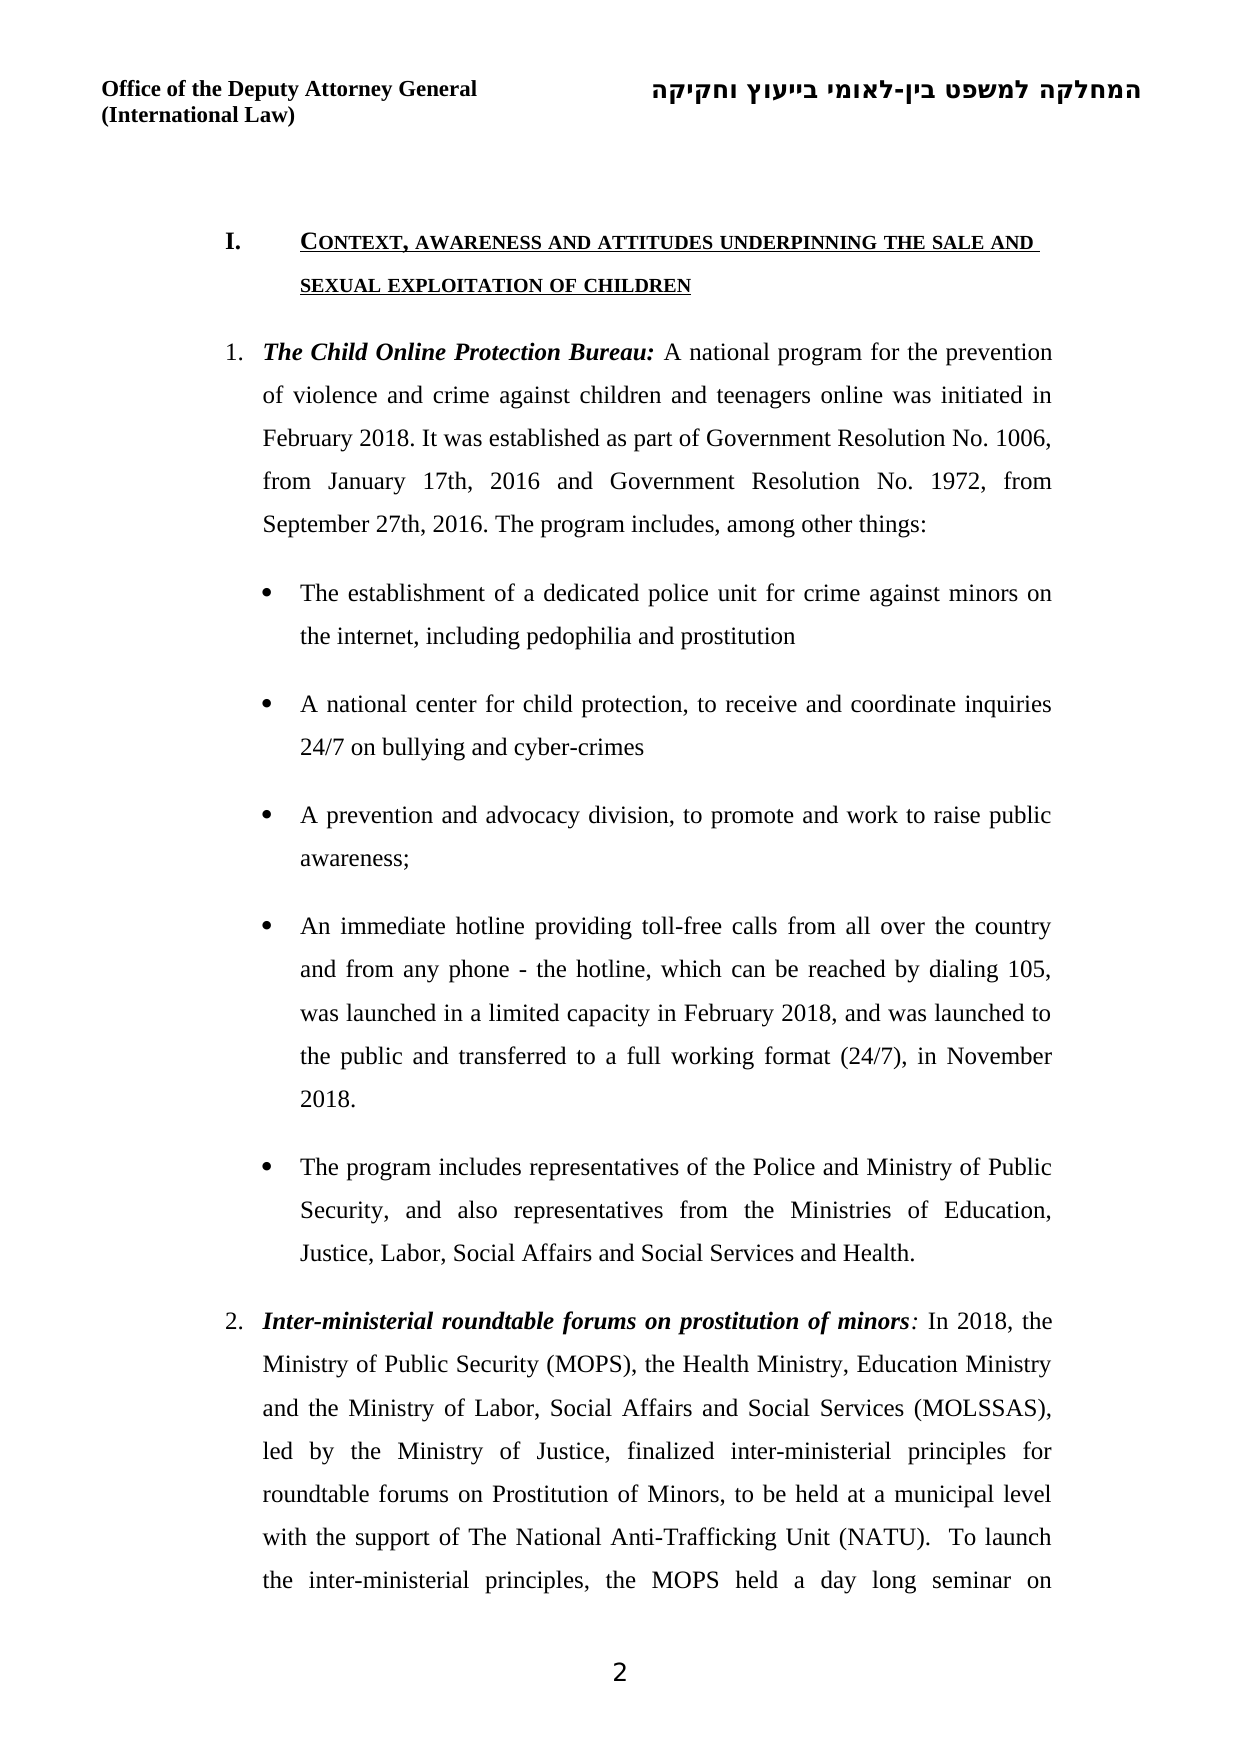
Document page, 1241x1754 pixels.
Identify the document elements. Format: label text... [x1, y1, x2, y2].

list The program includes representatives of the Police and Ministry of Public Security, and also representatives from the Ministries of Education, Justice, Labor, Social Affairs and Social Services and Health. [262, 1152, 1053, 1267]
list A prevention and advocacy division, to promote and work to raise public awareness; [262, 800, 1053, 872]
list An immediate hotline providing toll-free calls from all over the country and from any phone - the hotline, which can be reached by dialing 105, was launched in a limited capacity in February 2018, and was launched to the public and transferred to a full working format (24/7), in November 2018. [262, 911, 1053, 1113]
list The Child Online Protection Bureau: A national program for the prevention of violence and crime against children and teenagers online was initiated in February 2018. It was established as part of Government Resolution No. 1006, from January 17th, 2016 and Government Resolution No. 1972, from September 27th, 2016. The program includes, among other things: [225, 337, 1053, 538]
list The establishment of a dedicated police unit for crime against minors on the internet, including pedophilia and prostitution [262, 578, 1053, 649]
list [225, 1306, 1053, 1594]
list A national center for child protection, to receive and coordinate inquiries 24/7 on bullying and cyber-crimes [262, 689, 1053, 761]
list Context, awareness and attitudes underpinning the sale and sexual exploitation of children [225, 226, 1053, 298]
